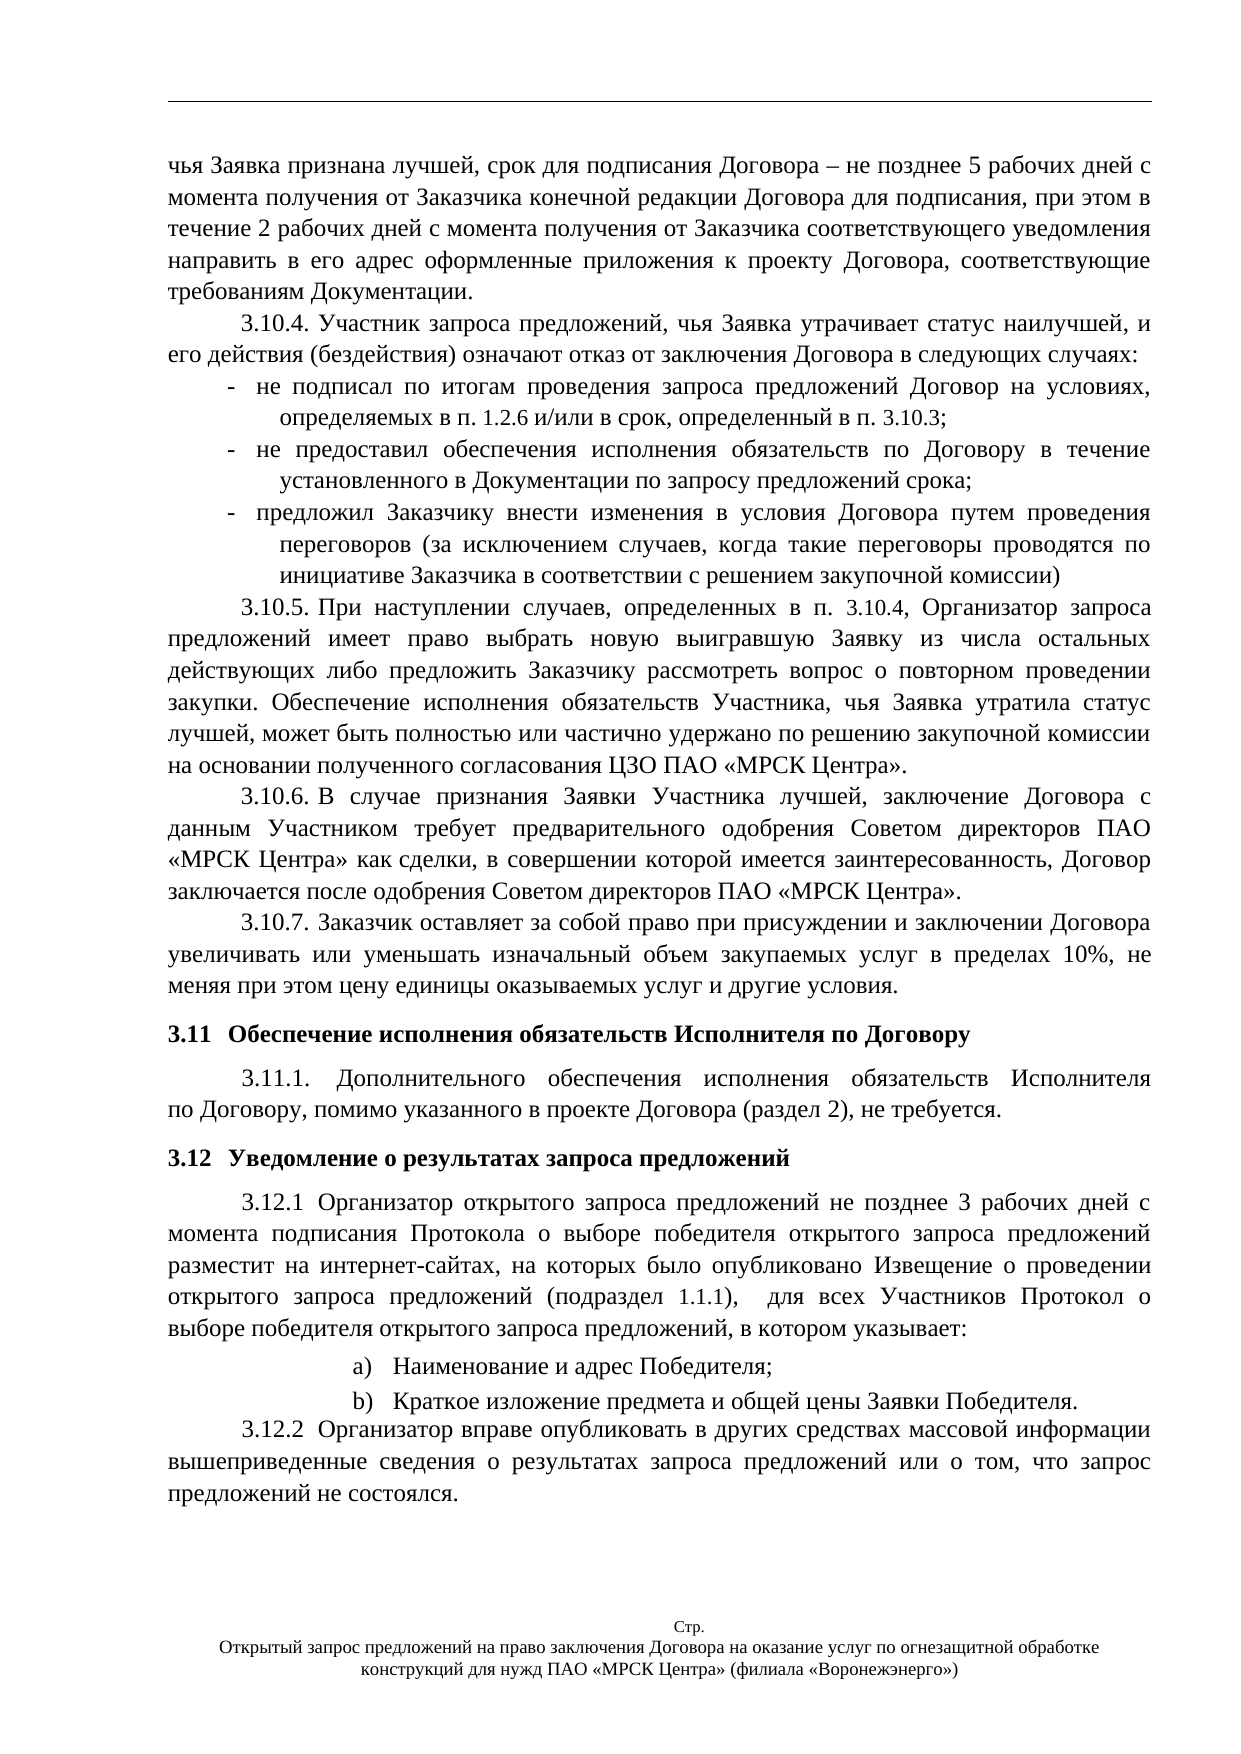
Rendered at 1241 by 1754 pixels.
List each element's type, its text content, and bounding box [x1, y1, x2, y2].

text 3.12.2 Организатор вправе опубликовать в других средствах массовой информации вышеприведенные сведения о результатах запроса предложений или о том, что запрос предложений не состоялся. [168, 1414, 1152, 1506]
list Дополнительного обеспечения исполнения обязательств Исполнителя по Договору, помимо указанного в проекте Договора (раздел 2), не требуется. [168, 1063, 1152, 1123]
list Участник запроса предложений, чья Заявка утрачивает статус наилучшей, и его действия (бездействия) означают отказ от заключения Договора в следующих случаях: [168, 308, 1152, 368]
list При наступлении случаев, определенных в п. 3.10.4, Организатор запроса предложений имеет право выбрать новую выигравшую Заявку из числа остальных действующих либо предложить Заказчику рассмотреть вопрос о повторном проведении закупки. Обеспечение исполнения обязательств Участника, чья Заявка утратила статус лучшей, может быть полностью или частично удержано по решению закупочной комиссии на основании полученного согласования ЦЗО ПАО «МРСК Центра». [168, 592, 1152, 778]
list предложил Заказчику внести изменения в условия Договора путем проведения переговоров (за исключением случаев, когда такие переговоры проводятся по инициативе Заказчика в соответствии с решением закупочной комиссии) [227, 497, 1152, 589]
subtitle Обеспечение исполнения обязательств Исполнителя по Договору [168, 1019, 1152, 1048]
list не подписал по итогам проведения запроса предложений Договор на условиях, определяемых в п. 1.2.6 и/или в срок, определенный в п. 3.10.3; [227, 371, 1152, 431]
list Краткое изложение предмета и общей цены Заявки Победителя. [286, 1386, 1166, 1414]
list В случае признания Заявки Участника лучшей, заключение Договора с данным Участником требует предварительного одобрения Советом директоров ПАО «МРСК Центра» как сделки, в совершении которой имеется заинтересованность, Договор заключается после одобрения Советом директоров ПАО «МРСК Центра». [168, 781, 1152, 905]
text 3.12.1 Организатор открытого запроса предложений не позднее 3 рабочих дней с момента подписания Протокола о выборе победителя открытого запроса предложений разместит на интернет-сайтах, на которых было опубликовано Извещение о проведении открытого запроса предложений (подраздел 1.1.1), для всех Участников Протокол о выборе победителя открытого запроса предложений, в котором указывает: [168, 1187, 1152, 1342]
list не предоставил обеспечения исполнения обязательств по Договору в течение установленного в Документации по запросу предложений срока; [227, 434, 1152, 494]
list Наименование и адрес Победителя; [286, 1351, 1166, 1379]
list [168, 150, 1152, 305]
subtitle Уведомление о результатах запроса предложений [168, 1143, 1152, 1171]
list Заказчик оставляет за собой право при присуждении и заключении Договора увеличивать или уменьшать изначальный объем закупаемых услуг в пределах 10%, не меняя при этом цену единицы оказываемых услуг и другие условия. [168, 907, 1152, 999]
